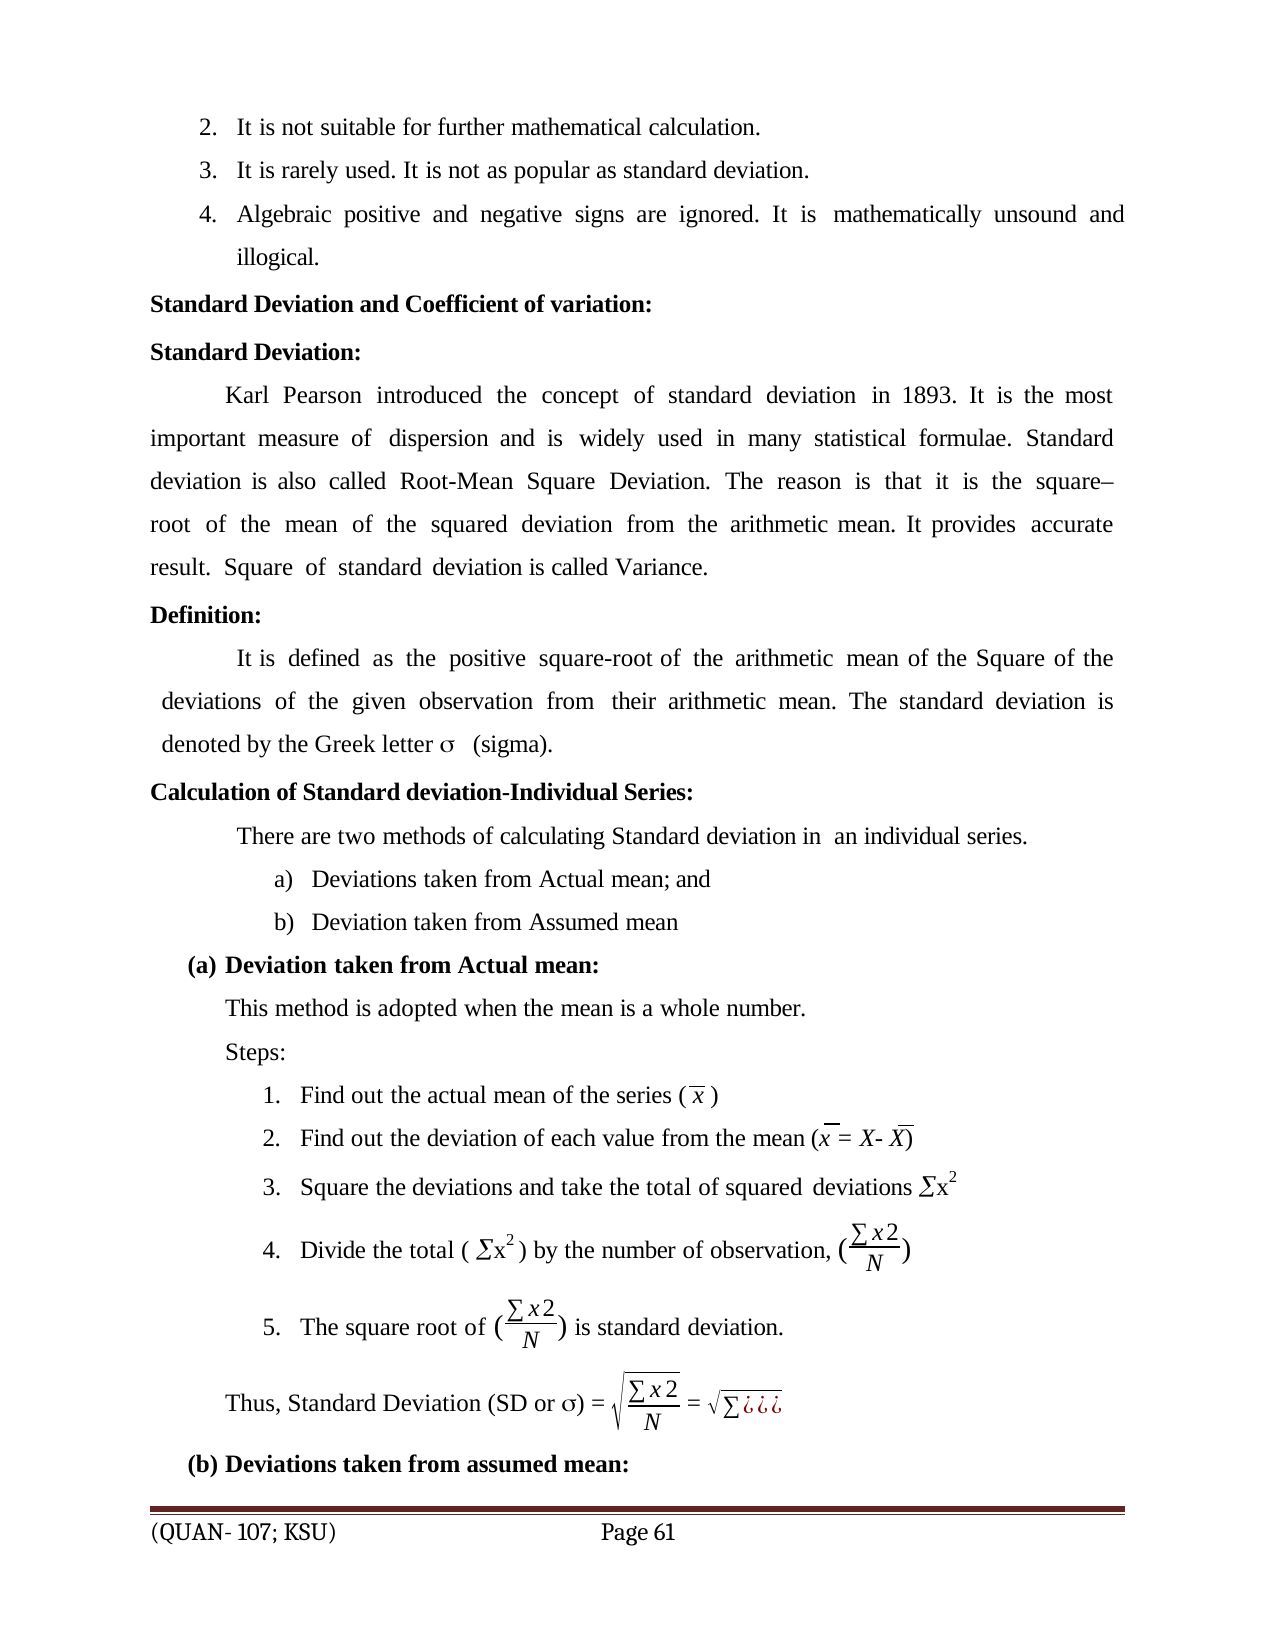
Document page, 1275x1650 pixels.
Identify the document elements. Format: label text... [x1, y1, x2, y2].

list It is rarely used. It is not as popular as standard deviation. [199, 156, 1125, 184]
list Deviation taken from Actual mean: [187, 950, 1114, 979]
subtitle Standard Deviation: [150, 337, 820, 365]
text Karl Pearson introduced the concept of standard deviation in 1893. It is the most important measure of dispersion and is widely used in many statistical formulae. Standard deviation is also called Root-Mean Square Deviation. The reason is that it is the square–root of the mean of the squared deviation from the arithmetic mean. It provides accurate result. Square of standard deviation is called Variance. [150, 380, 1114, 581]
subtitle Definition: [150, 600, 820, 629]
text There are two methods of calculating Standard deviation in an individual series. [161, 821, 1113, 849]
list Deviations taken from assumed mean: [187, 1449, 1114, 1478]
list The square root of () is standard deviation. [262, 1295, 1114, 1354]
list Deviations taken from Actual mean; and [274, 864, 1125, 893]
text It is defined as the positive square-root of the arithmetic mean of the Square of the deviations of the given observation from their arithmetic mean. The standard deviation is denoted by the Greek letter  (sigma). [161, 643, 1114, 758]
list Find out the deviation of each value from the mean (x = X- X) [262, 1123, 1114, 1152]
text Thus, Standard Deviation (SD or ) = = [225, 1371, 1114, 1435]
list Square the deviations and take the total of squared deviations x2 [262, 1167, 1114, 1201]
list Algebraic positive and negative signs are ignored. It is mathematically unsound and illogical. [199, 199, 1125, 271]
list Find out the actual mean of the series ( x ) [262, 1080, 1114, 1109]
list It is not suitable for further mathematical calculation. [199, 112, 1125, 141]
text This method is adopted when the mean is a whole number. [225, 993, 1125, 1022]
list Divide the total ( x2 ) by the number of observation, () [262, 1218, 1114, 1277]
text Steps: [225, 1037, 1114, 1066]
subtitle Standard Deviation and Coefficient of variation: [150, 289, 820, 318]
list Deviation taken from Assumed mean [274, 907, 1125, 936]
subtitle Calculation of Standard deviation-Individual Series: [150, 777, 820, 806]
